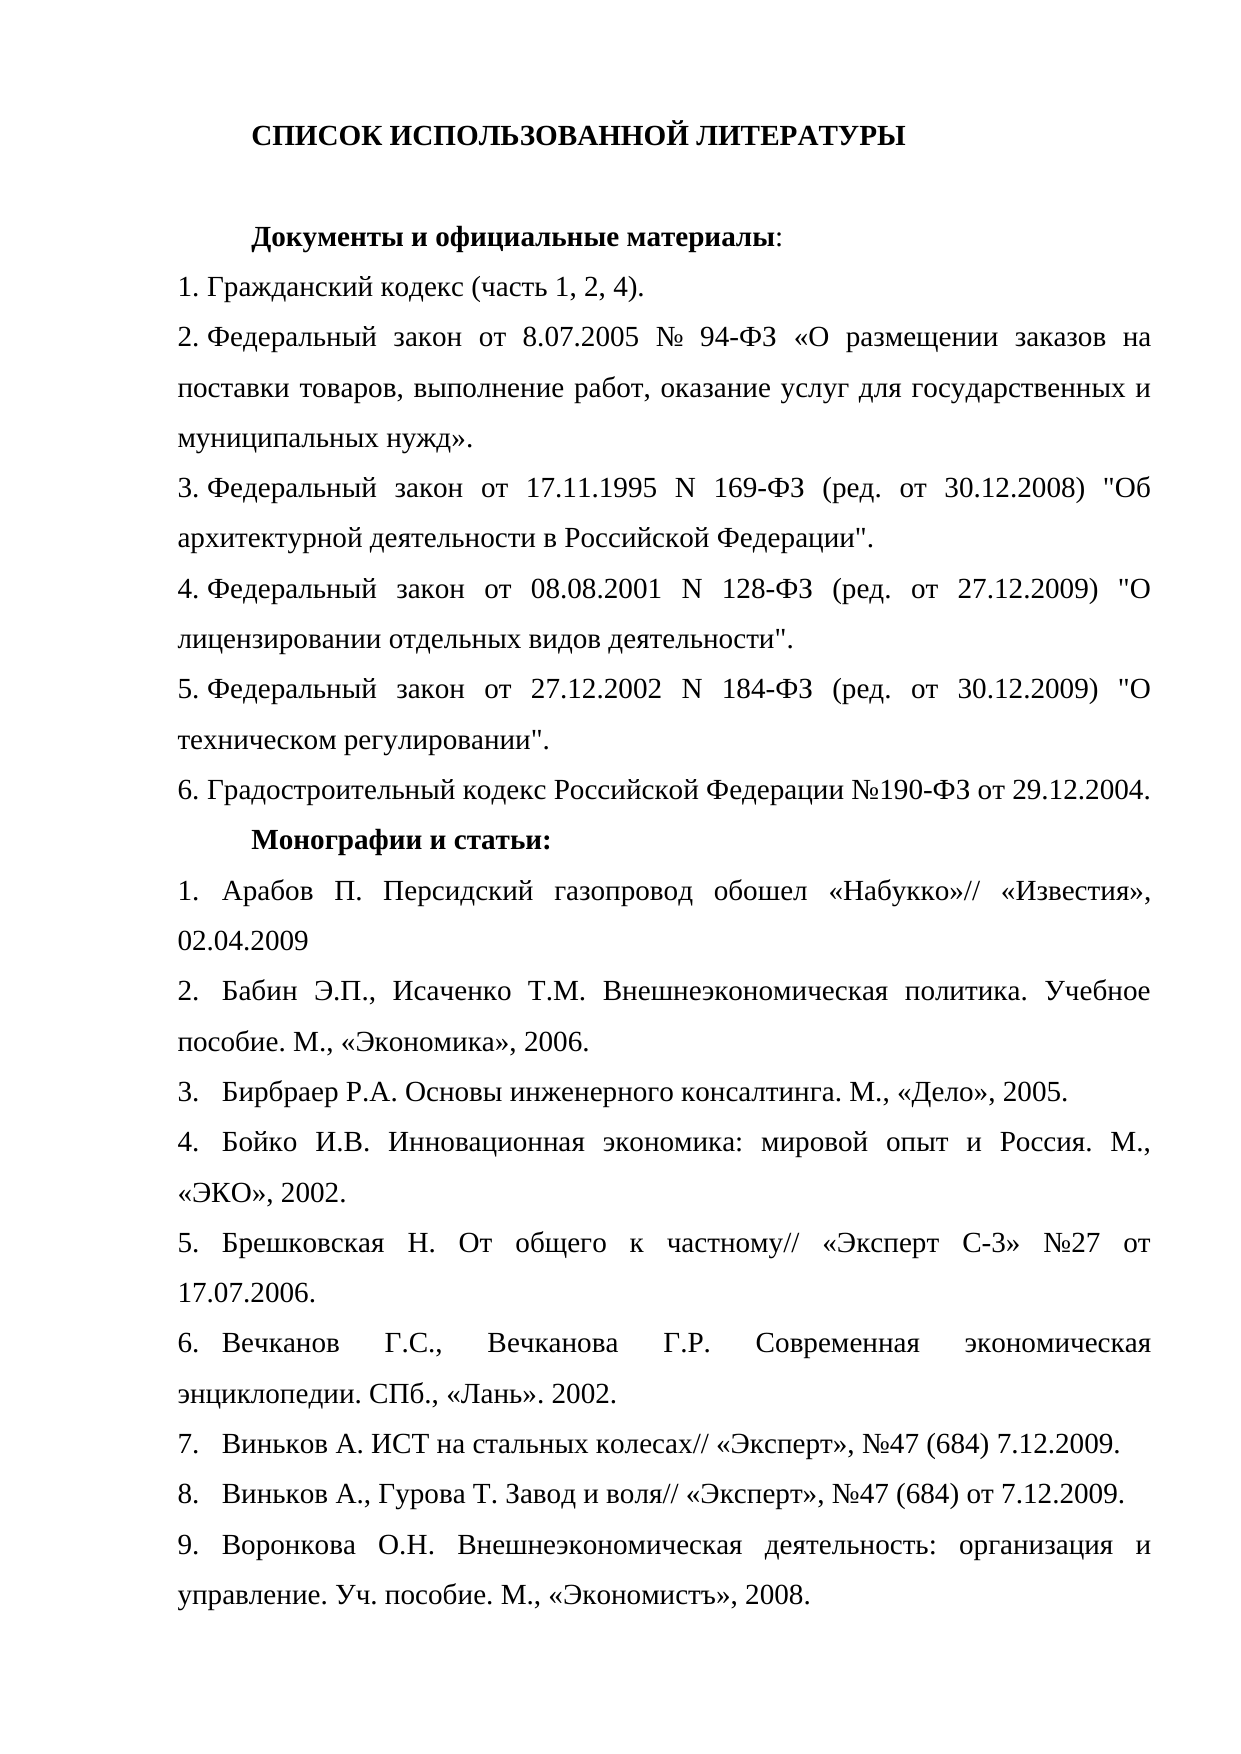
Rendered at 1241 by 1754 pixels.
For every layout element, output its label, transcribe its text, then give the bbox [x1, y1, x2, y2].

list Брешковская Н. От общего к частному// «Эксперт С-3» №27 от 17.07.2006. [177, 1225, 1152, 1309]
list Федеральный закон от 08.08.2001 N 128-ФЗ (ред. от 27.12.2009) "О лицензировании отдельных видов деятельности". [177, 571, 1152, 655]
list Воронкова О.Н. Внешнеэкономическая деятельность: организация и управление. Уч. пособие. М., «Экономистъ», 2008. [177, 1527, 1152, 1611]
list Бойко И.В. Инновационная экономика: мировой опыт и Россия. М., «ЭКО», 2002. [177, 1124, 1152, 1208]
list Бабин Э.П., Исаченко Т.М. Внешнеэкономическая политика. Учебное пособие. М., «Экономика», 2006. [177, 973, 1152, 1057]
list Федеральный закон от 27.12.2002 N 184-ФЗ (ред. от 30.12.2009) "О техническом регулировании". [177, 672, 1152, 755]
text Документы и официальные материалы: [177, 219, 1152, 252]
list Виньков А., Гурова Т. Завод и воля// «Эксперт», №47 (684) от 7.12.2009. [177, 1477, 1152, 1510]
text СПИСОК ИСПОЛЬЗОВАННОЙ ЛИТЕРАТУРЫ [177, 118, 1152, 152]
list Виньков А. ИСТ на стальных колесах// «Эксперт», №47 (684) 7.12.2009. [177, 1426, 1152, 1460]
list Федеральный закон от 8.07.2005 № 94-ФЗ «О размещении заказов на поставки товаров, выполнение работ, оказание услуг для государственных и муниципальных нужд». [177, 319, 1152, 453]
list Бирбраер Р.А. Основы инженерного консалтинга. М., «Дело», 2005. [177, 1074, 1152, 1108]
text Монографии и статьи: [177, 822, 1152, 856]
list Вечканов Г.С., Вечканова Г.Р. Современная экономическая энциклопедии. СПб., «Лань». 2002. [177, 1326, 1152, 1409]
list Гражданский кодекс (часть 1, 2, 4). [177, 269, 1152, 303]
list Градостроительный кодекс Российской Федерации №190-ФЗ от 29.12.2004. [177, 772, 1152, 806]
list Арабов П. Персидский газопровод обошел «Набукко»// «Известия», 02.04.2009 [177, 873, 1152, 957]
list Федеральный закон от 17.11.1995 N 169-ФЗ (ред. от 30.12.2008) "Об архитектурной деятельности в Российской Федерации". [177, 470, 1152, 554]
